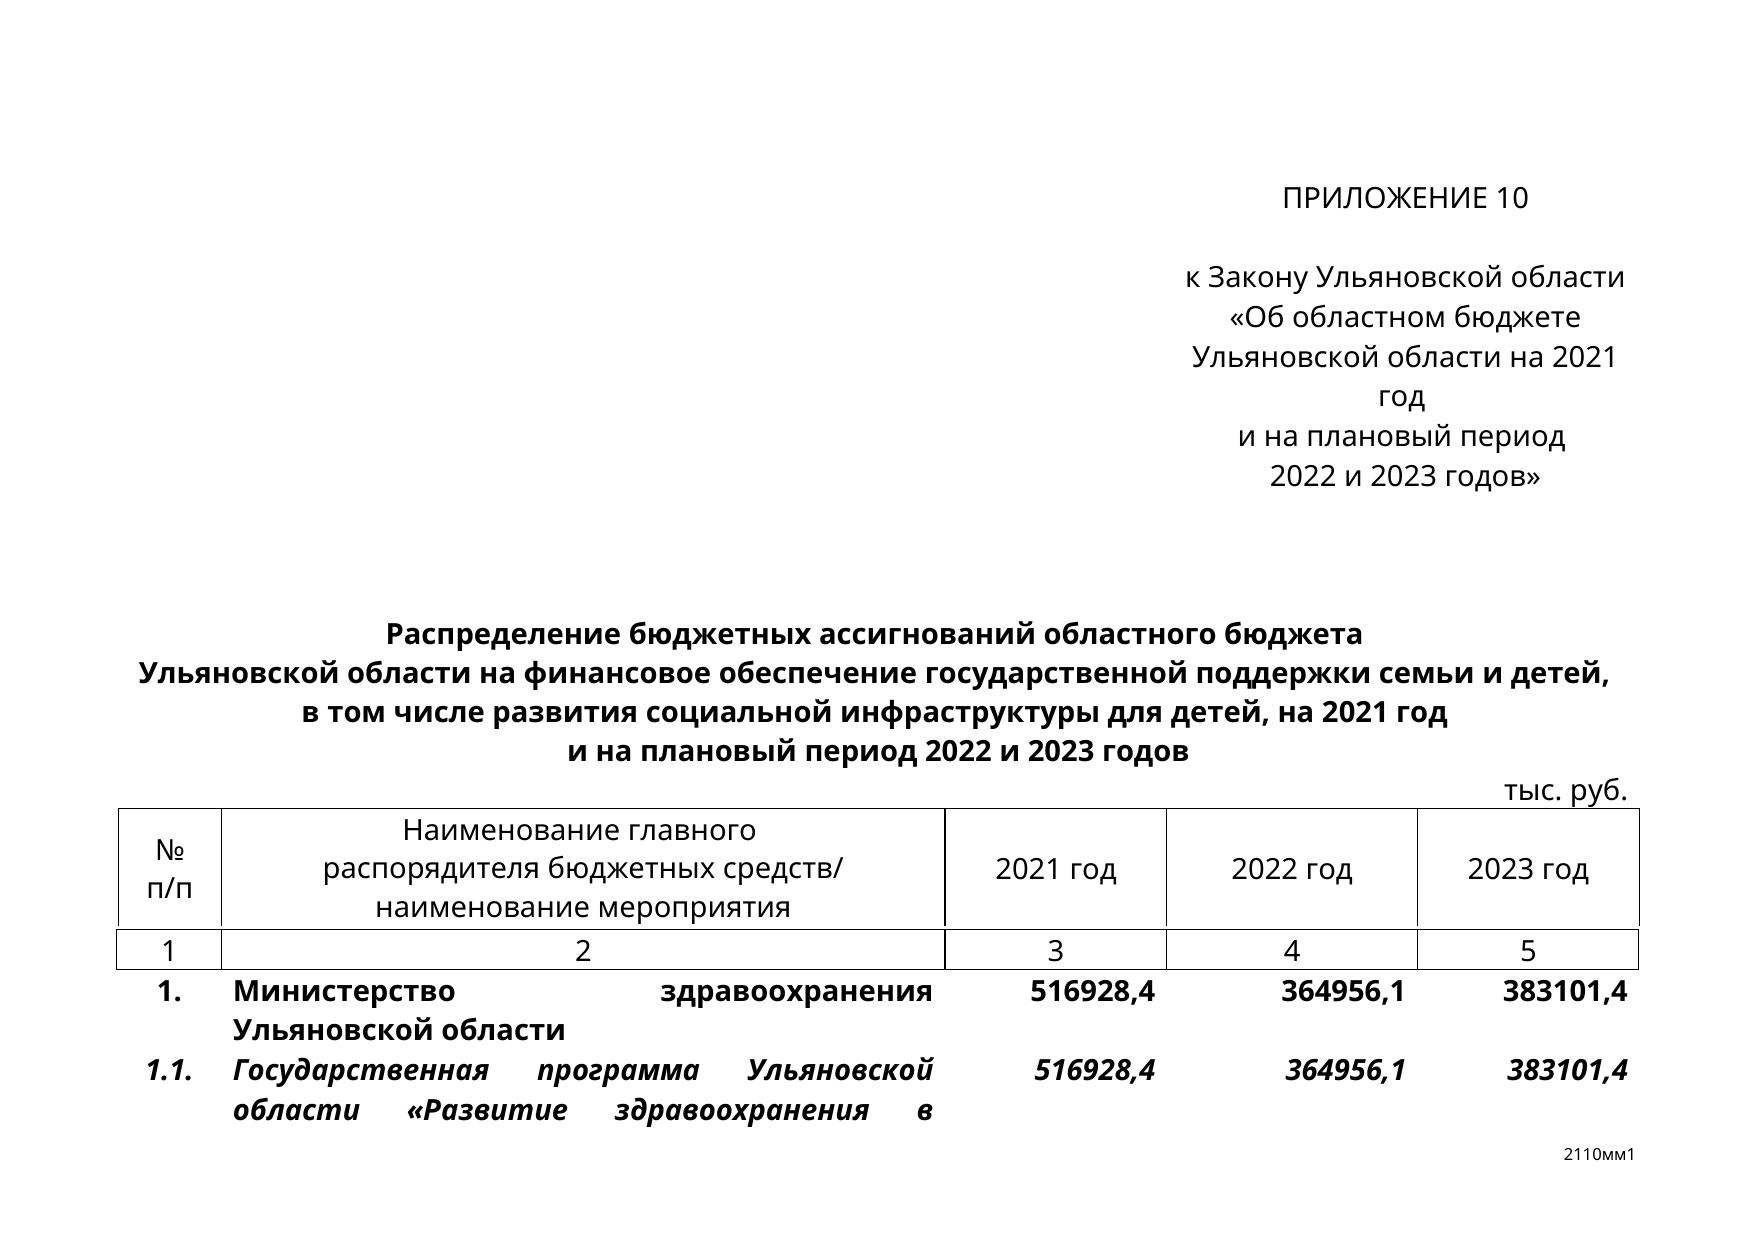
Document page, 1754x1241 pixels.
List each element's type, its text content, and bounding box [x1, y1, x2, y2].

table_cell 1.1. [117, 1049, 221, 1129]
table_cell Распределение бюджетных ассигнований областного бюджета Ульяновской области на финансовое обеспечение государственной поддержки семьи и детей, в том числе развития социальной инфраструктуры для детей, на 2021 год и на плановый период 2022 и 2023 годов [118, 614, 1639, 769]
table_header 3 [946, 930, 1166, 969]
table_header 4 [1167, 930, 1417, 969]
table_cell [221, 1049, 945, 1129]
table_cell 2021 год [946, 809, 1166, 926]
table_cell 2023 год [1418, 809, 1639, 926]
table_cell 516928,4 [945, 1049, 1166, 1129]
table_cell Министерство здравоохранения Ульяновской области [221, 970, 945, 1049]
table_header 1 [117, 930, 221, 969]
table_header 2 [222, 930, 944, 969]
table_cell № п/п [119, 809, 221, 926]
table_cell Наименование главного распорядителя бюджетных средств/ наименование мероприятия [222, 809, 944, 926]
table_cell 383101,4 [1418, 1049, 1639, 1129]
table_cell 383101,4 [1418, 970, 1639, 1049]
table_cell 364956,1 [1166, 970, 1417, 1049]
table_cell 516928,4 [945, 970, 1166, 1049]
table_cell тыс. руб. [118, 770, 1639, 808]
table_cell 2022 год [1167, 809, 1417, 926]
table_cell 1. [117, 970, 221, 1049]
table_cell 364956,1 [1166, 1049, 1417, 1129]
table_header ПРИЛОЖЕНИЕ 10 к Закону Ульяновской области «Об областном бюджете Ульяновской области на 2021 год и на плановый период 2022 и 2023 годов» [118, 177, 1639, 614]
table_header 5 [1418, 930, 1638, 969]
